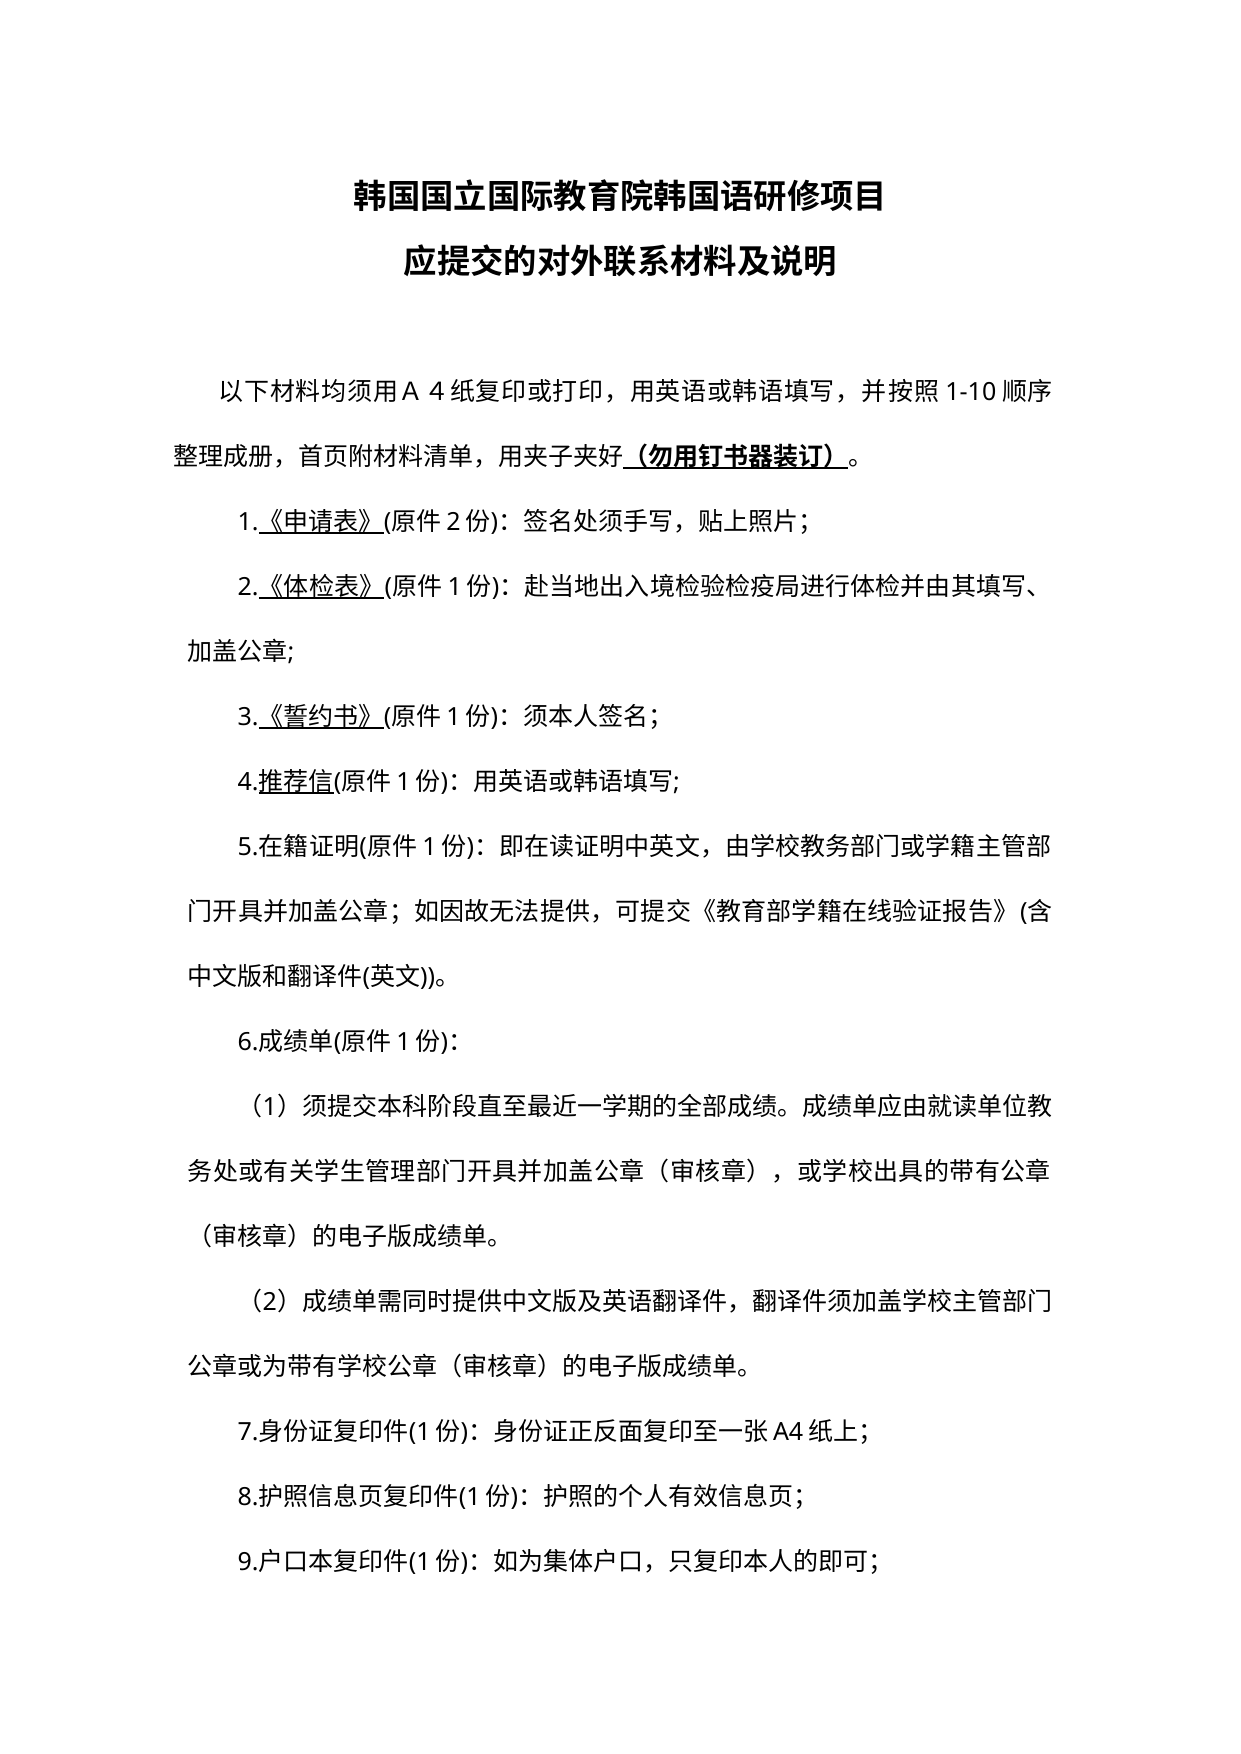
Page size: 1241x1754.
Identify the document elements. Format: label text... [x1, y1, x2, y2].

text 应提交的对外联系材料及说明 [187, 227, 1053, 292]
text （1）须提交本科阶段直至最近一学期的全部成绩。成绩单应由就读单位教务处或有关学生管理部门开具并加盖公章（审核章），或学校出具的带有公章（审核章）的电子版成绩单。 [187, 1072, 1053, 1267]
text 8.护照信息页复印件(1份)：护照的个人有效信息页； [187, 1462, 1053, 1527]
text 1.《申请表》(原件2份)：签名处须手写，贴上照片； [187, 487, 1053, 552]
text 以下材料均须用Ａ４纸复印或打印，用英语或韩语填写，并按照1-10顺序整理成册，首页附材料清单，用夹子夹好（勿用钉书器装订）。 [173, 357, 1053, 487]
text 3.《誓约书》(原件1份)：须本人签名； [187, 682, 1053, 747]
text 5.在籍证明(原件1份)：即在读证明中英文，由学校教务部门或学籍主管部门开具并加盖公章；如因故无法提供，可提交《教育部学籍在线验证报告》(含中文版和翻译件(英文))。 [187, 812, 1053, 1007]
text （2）成绩单需同时提供中文版及英语翻译件，翻译件须加盖学校主管部门公章或为带有学校公章（审核章）的电子版成绩单。 [187, 1267, 1053, 1397]
text 6.成绩单(原件1份)： [187, 1007, 1053, 1072]
text 2.《体检表》(原件1份)：赴当地出入境检验检疫局进行体检并由其填写、加盖公章; [187, 552, 1053, 682]
text 7.身份证复印件(1份)：身份证正反面复印至一张A4纸上； [187, 1397, 1053, 1462]
text 4.推荐信(原件1份)：用英语或韩语填写; [187, 747, 1053, 812]
text 9.户口本复印件(1份)：如为集体户口，只复印本人的即可； [187, 1527, 1053, 1592]
text 韩国国立国际教育院韩国语研修项目 [187, 162, 1053, 227]
